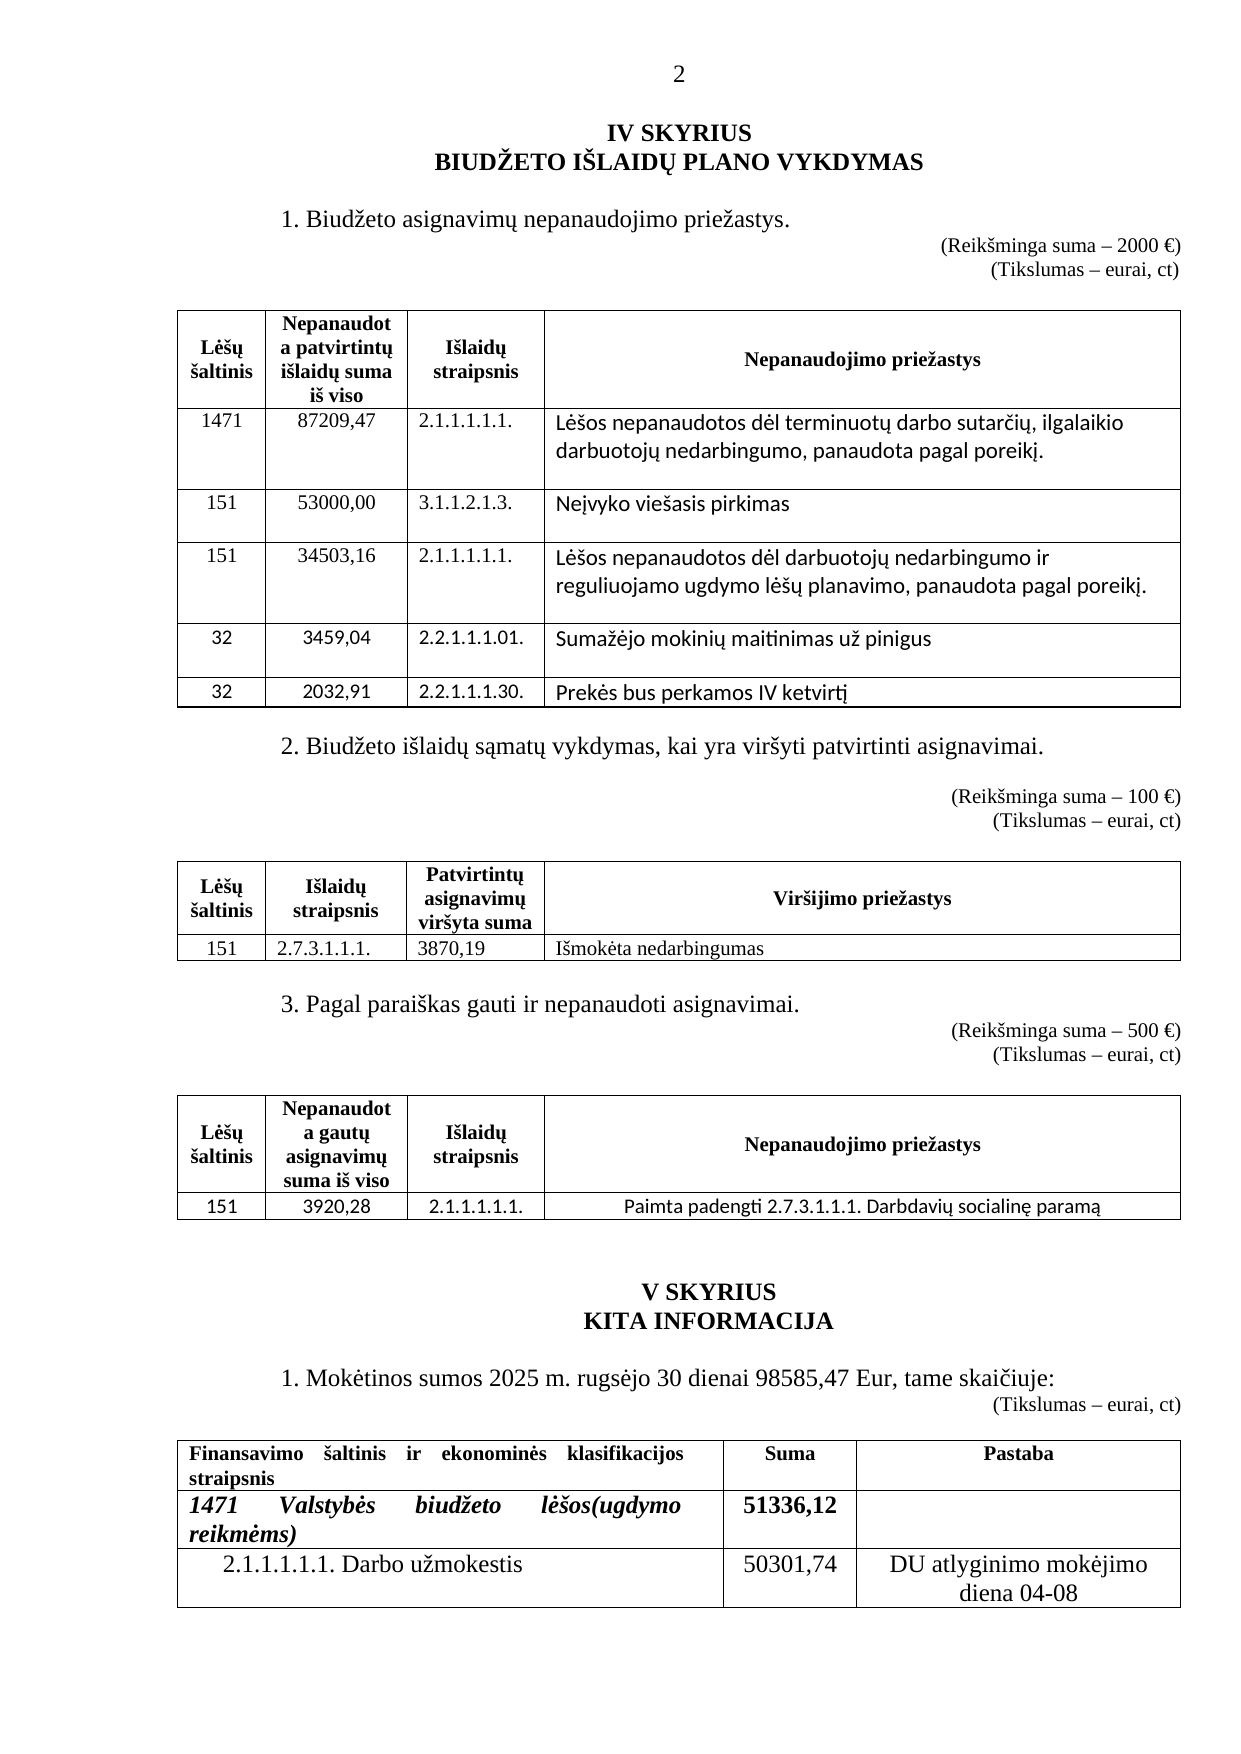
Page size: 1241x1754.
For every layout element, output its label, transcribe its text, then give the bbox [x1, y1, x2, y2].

table_header Finansavimo šaltinis ir ekonominės klasifikacijos straipsnis [178, 1441, 695, 1489]
table_cell 3870,19 [407, 935, 544, 959]
table_cell 2.1.1.1.1.1. [408, 1193, 544, 1219]
table_cell 151 [178, 543, 265, 623]
table_cell 2.1.1.1.1.1. Darbo užmokestis [211, 1549, 695, 1607]
text (Tikslumas – eurai, ct) [177, 808, 1181, 832]
table_cell [695, 1549, 723, 1607]
table_header Lėšų šaltinis [178, 311, 265, 407]
table_cell DU atlyginimo mokėjimo diena 04-08 [857, 1549, 1180, 1607]
table_cell 151 [178, 1193, 265, 1219]
text (Reikšminga suma – 2000 €) [718, 233, 1181, 257]
text BIUDŽETO IŠLAIDŲ PLANO VYKDYMAS [177, 147, 1181, 176]
table_cell Prekės bus perkamos IV ketvirtį [545, 678, 1180, 706]
table_cell 2.2.1.1.1.01. [408, 624, 544, 677]
table_header Viršijimo priežastys [545, 862, 1180, 934]
table_cell [178, 1549, 211, 1607]
text 3. Pagal paraiškas gauti ir nepanaudoti asignavimai. [177, 989, 1181, 1018]
table_cell 151 [178, 490, 265, 542]
table_header Patvirtintų asignavimų viršyta suma [407, 862, 544, 934]
table_cell Sumažėjo mokinių maitinimas už pinigus [545, 624, 1180, 677]
table_cell 2.1.1.1.1.1. [408, 543, 544, 623]
table_cell 3.1.1.2.1.3. [408, 490, 544, 542]
table_cell Lėšos nepanaudotos dėl terminuotų darbo sutarčių, ilgalaikio darbuotojų nedarbingumo, panaudota pagal poreikį. [545, 409, 1180, 488]
text (Tikslumas – eurai, ct) [177, 1042, 1181, 1066]
table_cell 2.2.1.1.1.30. [408, 678, 544, 706]
table_header Lėšų šaltinis [178, 1096, 265, 1192]
table_cell 50301,74 [724, 1549, 856, 1607]
text V SKYRIUS [177, 1277, 1181, 1306]
table_cell 2.1.1.1.1.1. [408, 409, 544, 488]
table_header Suma [724, 1441, 856, 1489]
table_header Išlaidų straipsnis [408, 1096, 544, 1192]
text (Tikslumas – eurai, ct) [177, 1392, 1181, 1416]
table_header Lėšų šaltinis [178, 862, 265, 934]
list 1. Mokėtinos sumos 2025 m. rugsėjo 30 dienai 98585,47 Eur, tame skaičiuje: [177, 1363, 1181, 1392]
text (Reikšminga suma – 100 €) [177, 784, 1181, 808]
table_cell Lėšos nepanaudotos dėl darbuotojų nedarbingumo ir reguliuojamo ugdymo lėšų planavimo, panaudota pagal poreikį. [545, 543, 1180, 623]
table_header Nepanaudota patvirtintų išlaidų suma iš viso [266, 311, 407, 407]
table_cell Išmokėta nedarbingumas [545, 935, 1180, 959]
table_header Išlaidų straipsnis [266, 862, 406, 934]
text (Tikslumas – eurai, ct) [853, 257, 1181, 281]
text KITA INFORMACIJA [177, 1306, 1181, 1335]
table_cell 1471 Valstybės biudžeto lėšos(ugdymo reikmėms) [178, 1491, 695, 1548]
table_cell 53000,00 [266, 490, 407, 542]
text 2. Biudžeto išlaidų sąmatų vykdymas, kai yra viršyti patvirtinti asignavimai. [177, 731, 1181, 760]
table_cell 2.7.3.1.1.1. [266, 935, 406, 959]
table_cell [857, 1491, 1180, 1548]
table_header Pastaba [857, 1441, 1180, 1489]
table_cell 151 [178, 935, 265, 959]
table_header Nepanaudota gautų asignavimų suma iš viso [266, 1096, 407, 1192]
text IV SKYRIUS [177, 118, 1181, 147]
table_cell 3459,04 [266, 624, 407, 677]
table_cell 51336,12 [724, 1491, 856, 1548]
table_cell 3920,28 [266, 1193, 407, 1219]
table_cell 32 [178, 624, 265, 677]
table_cell 1471 [178, 409, 265, 488]
table_cell 32 [178, 678, 265, 706]
table_header Išlaidų straipsnis [408, 311, 544, 407]
table_cell Paimta padengti 2.7.3.1.1.1. Darbdavių socialinę paramą [545, 1193, 1180, 1219]
table_cell 87209,47 [266, 409, 407, 488]
table_header [695, 1441, 723, 1489]
table_cell Neįvyko viešasis pirkimas [545, 490, 1180, 542]
table_cell [695, 1491, 723, 1548]
text (Reikšminga suma – 500 €) [177, 1018, 1181, 1042]
table_header Nepanaudojimo priežastys [545, 1096, 1180, 1192]
table_cell 34503,16 [266, 543, 407, 623]
table_header Nepanaudojimo priežastys [545, 311, 1180, 407]
table_cell 2032,91 [266, 678, 407, 706]
text 1. Biudžeto asignavimų nepanaudojimo priežastys. [177, 204, 1181, 233]
